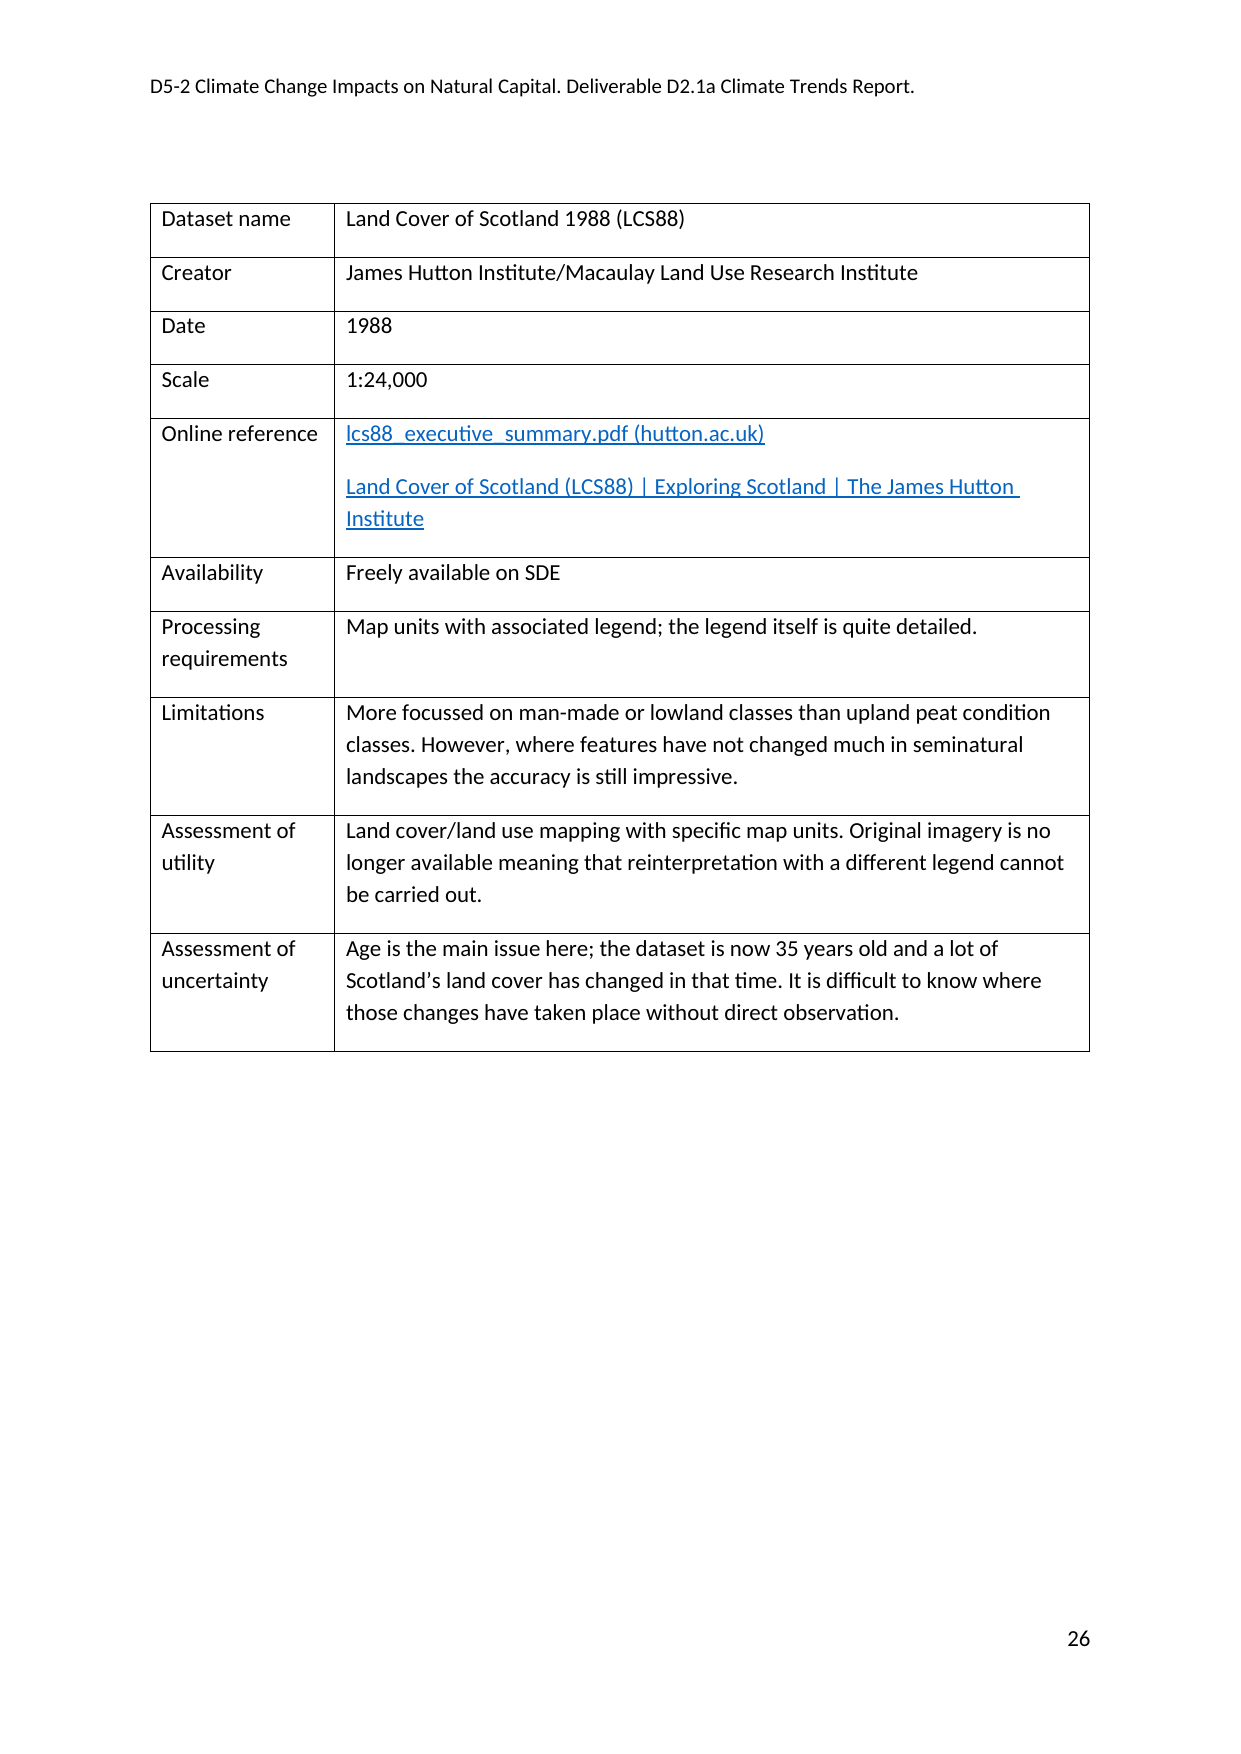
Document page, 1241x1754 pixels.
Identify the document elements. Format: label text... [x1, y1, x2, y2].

table_cell Availability [151, 558, 334, 611]
table_cell Online reference [151, 419, 334, 557]
table_cell 1:24,000 [335, 365, 1089, 418]
table_cell Assessment of utility [151, 816, 334, 933]
table_header Land Cover of Scotland 1988 (LCS88) [335, 204, 1089, 257]
table_header Dataset name [151, 204, 334, 257]
table_cell More focussed on man-made or lowland classes than upland peat condition classes. However, where features have not changed much in seminatural landscapes the accuracy is still impressive. [335, 698, 1089, 815]
table_cell Age is the main issue here; the dataset is now 35 years old and a lot of Scotland’s land cover has changed in that time. It is difficult to know where those changes have taken place without direct observation. [335, 934, 1089, 1051]
table_cell Assessment of uncertainty [151, 934, 334, 1051]
table_cell Creator [151, 258, 334, 311]
table_cell Limitations [151, 698, 334, 815]
table_cell Freely available on SDE [335, 558, 1089, 611]
table_cell Scale [151, 365, 334, 418]
table_cell Map units with associated legend; the legend itself is quite detailed. [335, 612, 1089, 697]
table_cell Date [151, 312, 334, 364]
table_cell 1988 [335, 312, 1089, 364]
table_cell Processing requirements [151, 612, 334, 697]
table_cell Land cover/land use mapping with specific map units. Original imagery is no longer available meaning that reinterpretation with a different legend cannot be carried out. [335, 816, 1089, 933]
table_cell lcs88_executive_summary.pdf (hutton.ac.uk) Land Cover of Scotland (LCS88) | Exploring Scotland | The James Hutton Institute [335, 419, 1089, 557]
table_cell James Hutton Institute/Macaulay Land Use Research Institute [335, 258, 1089, 311]
